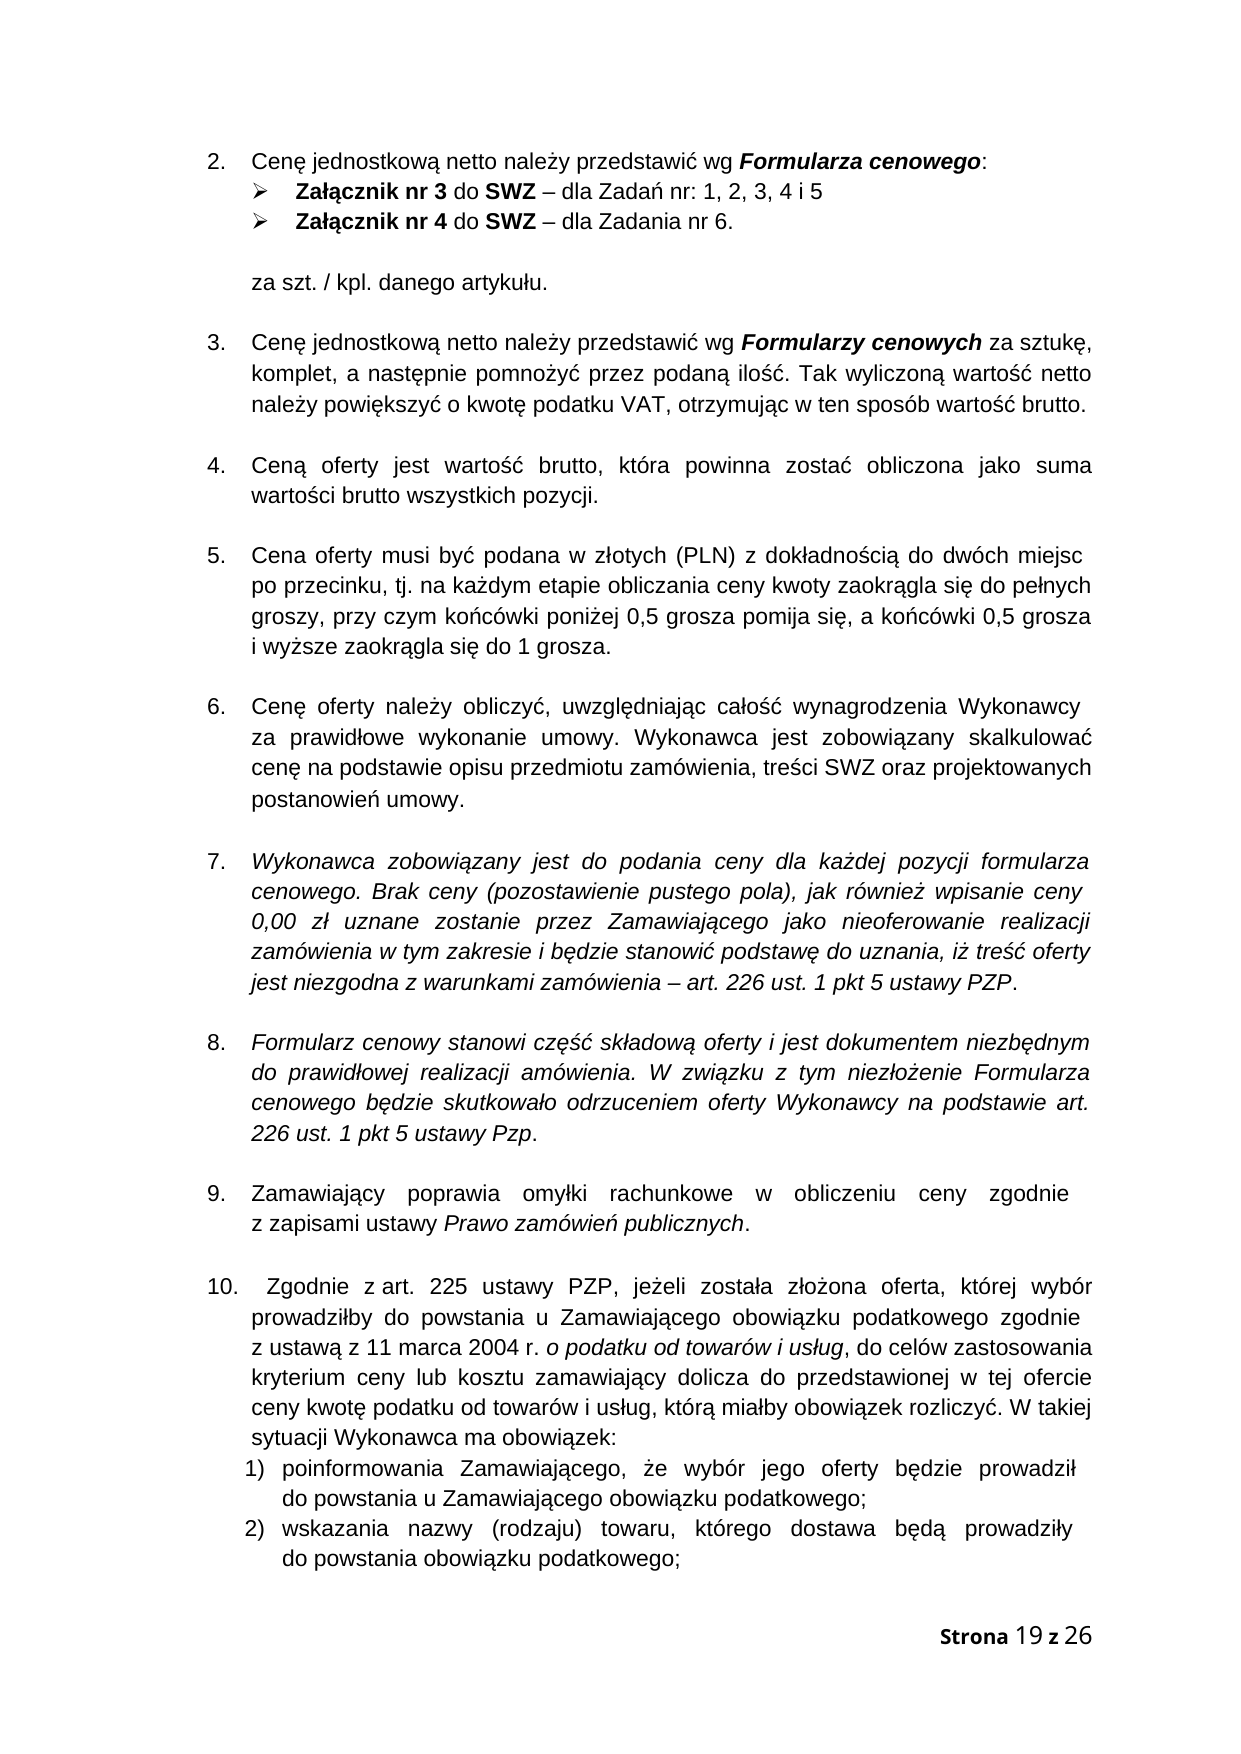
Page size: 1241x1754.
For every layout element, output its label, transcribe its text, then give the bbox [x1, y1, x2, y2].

list Wykonawca zobowiązany jest do podania ceny dla każdej pozycji formularza cenowego. Brak ceny (pozostawienie pustego pola), jak również wpisanie ceny 0,00 zł uznane zostanie przez Zamawiającego jako nieoferowanie realizacji zamówienia w tym zakresie i będzie stanowić podstawę do uznania, iż treść oferty jest niezgodna z warunkami zamówienia – art. 226 ust. 1 pkt 5 ustawy PZP. [207, 848, 1092, 995]
list Cena oferty musi być podana w złotych (PLN) z dokładnością do dwóch miejsc po przecinku, tj. na każdym etapie obliczania ceny kwoty zaokrągla się do pełnych groszy, przy czym końcówki poniżej 0,5 grosza pomija się, a końcówki 0,5 grosza i wyższe zaokrągla się do 1 grosza. [207, 542, 1092, 659]
list Ceną oferty jest wartość brutto, która powinna zostać obliczona jako suma wartości brutto wszystkich pozycji. [207, 452, 1092, 508]
list Cenę oferty należy obliczyć, uwzględniając całość wynagrodzenia Wykonawcy za prawidłowe wykonanie umowy. Wykonawca jest zobowiązany skalkulować cenę na podstawie opisu przedmiotu zamówienia, treści SWZ oraz projektowanych postanowień umowy. [207, 693, 1092, 813]
list Zamawiający poprawia omyłki rachunkowe w obliczeniu ceny zgodnie z zapisami ustawy Prawo zamówień publicznych. [207, 1180, 1092, 1236]
list Formularz cenowy stanowi część składową oferty i jest dokumentem niezbędnym do prawidłowej realizacji amówienia. W związku z tym niezłożenie Formularza cenowego będzie skutkowało odrzuceniem oferty Wykonawcy na podstawie art. 226 ust. 1 pkt 5 ustawy Pzp. [207, 1029, 1092, 1146]
list poinformowania Zamawiającego, że wybór jego oferty będzie prowadził do powstania u Zamawiającego obowiązku podatkowego; [244, 1454, 1092, 1511]
list Cenę jednostkową netto należy przedstawić wg Formularza cenowego: [207, 148, 1092, 174]
list Załącznik nr 4 do SWZ – dla Zadania nr 6. [251, 208, 1092, 234]
list wskazania nazwy (rodzaju) towaru, którego dostawa będą prowadziły do powstania obowiązku podatkowego; [244, 1515, 1092, 1572]
list Zgodnie z art. 225 ustawy PZP, jeżeli została złożona oferta, której wybór prowadziłby do powstania u Zamawiającego obowiązku podatkowego zgodnie z ustawą z 11 marca 2004 r. o podatku od towarów i usług, do celów zastosowania kryterium ceny lub kosztu zamawiający dolicza do przedstawionej w tej ofercie ceny kwotę podatku od towarów i usług, którą miałby obowiązek rozliczyć. W takiej sytuacji Wykonawca ma obowiązek: [207, 1273, 1092, 1451]
text za szt. / kpl. danego artykułu. [207, 268, 1092, 295]
list Załącznik nr 3 do SWZ – dla Zadań nr: 1, 2, 3, 4 i 5 [251, 178, 1092, 204]
list Cenę jednostkową netto należy przedstawić wg Formularzy cenowych za sztukę, komplet, a następnie pomnożyć przez podaną ilość. Tak wyliczoną wartość netto należy powiększyć o kwotę podatku VAT, otrzymując w ten sposób wartość brutto. [207, 329, 1092, 417]
